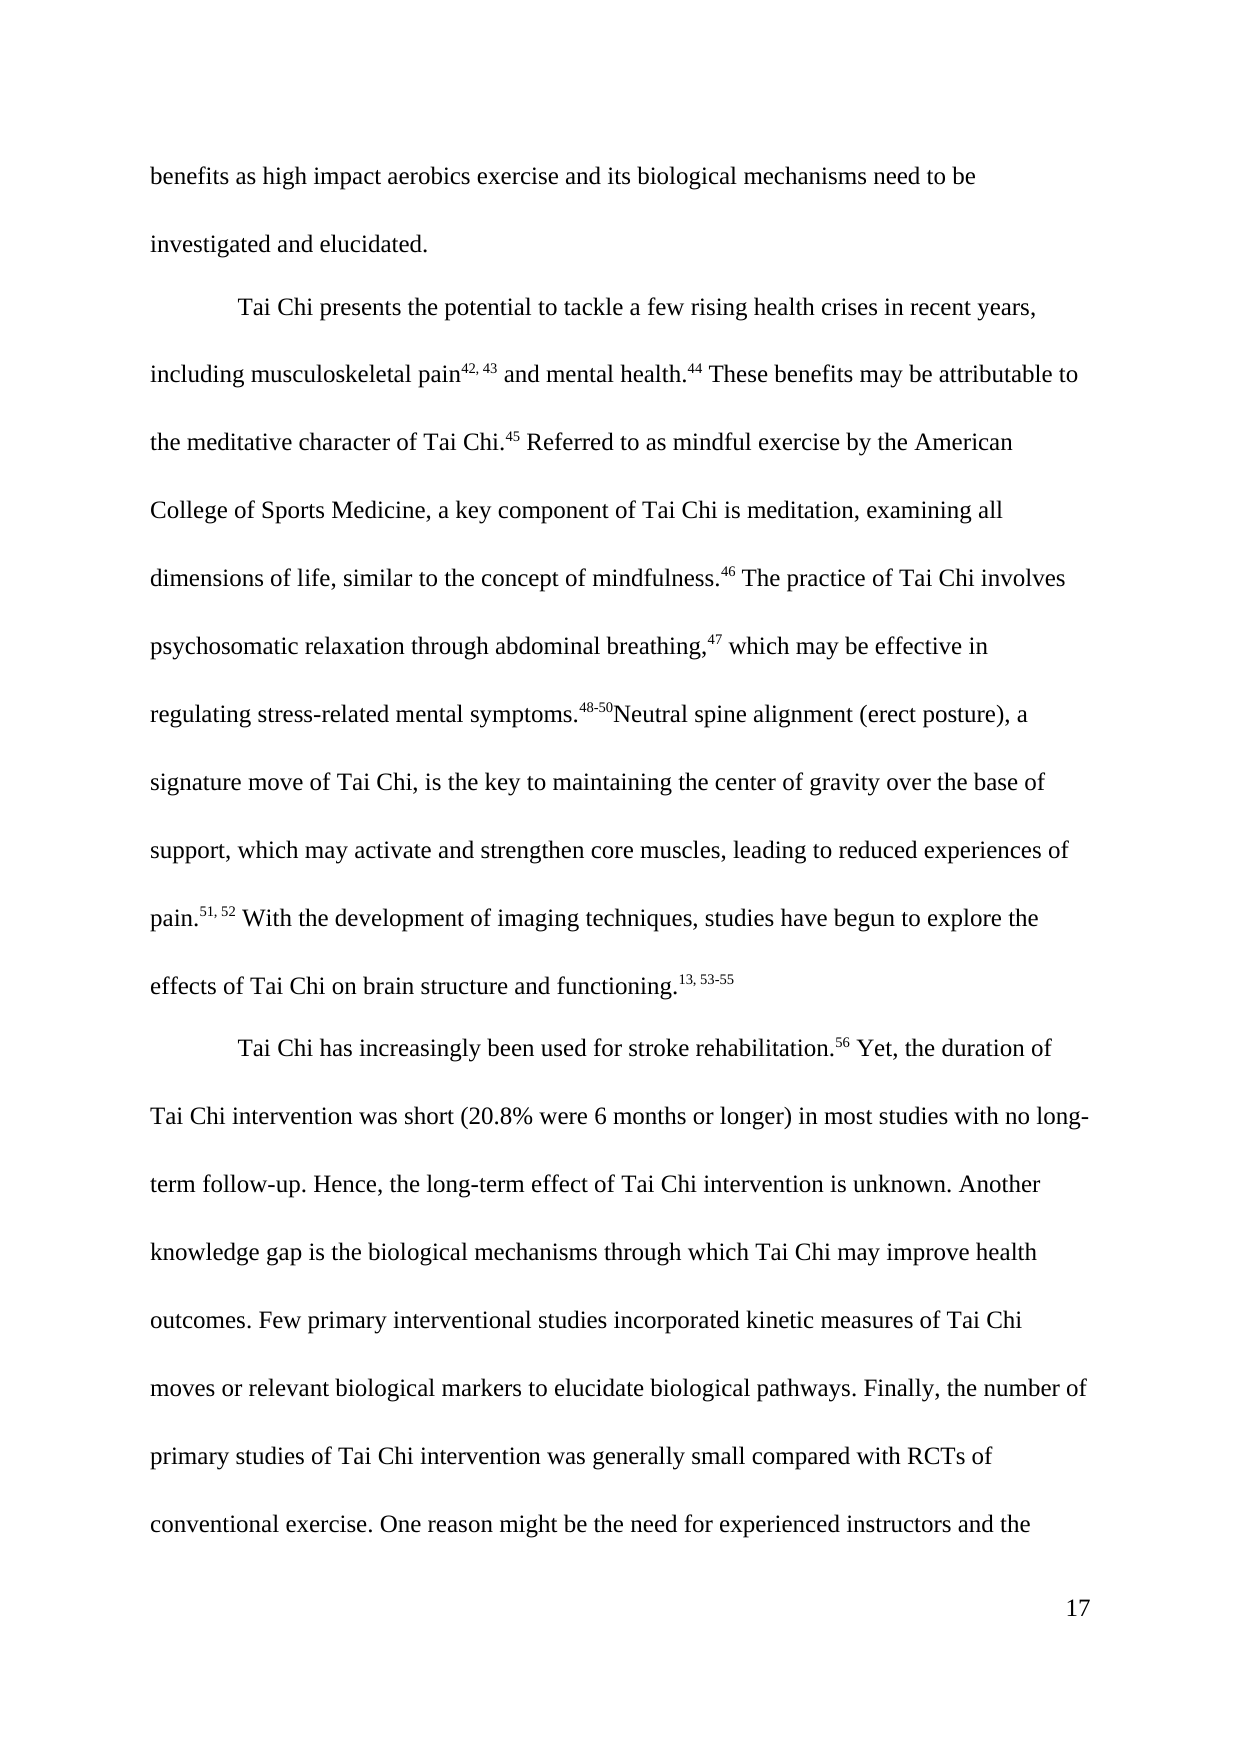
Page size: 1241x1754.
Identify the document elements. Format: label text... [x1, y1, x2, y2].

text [150, 1031, 1090, 1540]
text Tai Chi presents the potential to tackle a few rising health crises in recent years, including musculoskeletal pain42, 43 and mental health.44 These benefits may be attributable to the meditative character of Tai Chi.45 Referred to as mindful exercise by the American College of Sports Medicine, a key component of Tai Chi is meditation, examining all dimensions of life, similar to the concept of mindfulness.46 The practice of Tai Chi involves psychosomatic relaxation through abdominal breathing,47 which may be effective in regulating stress-related mental symptoms.48-50Neutral spine alignment (erect posture), a signature move of Tai Chi, is the key to maintaining the center of gravity over the base of support, which may activate and strengthen core muscles, leading to reduced experiences of pain.51, 52 With the development of imaging techniques, studies have begun to explore the effects of Tai Chi on brain structure and functioning.13, 53-55 [150, 289, 1090, 1002]
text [150, 158, 1090, 260]
